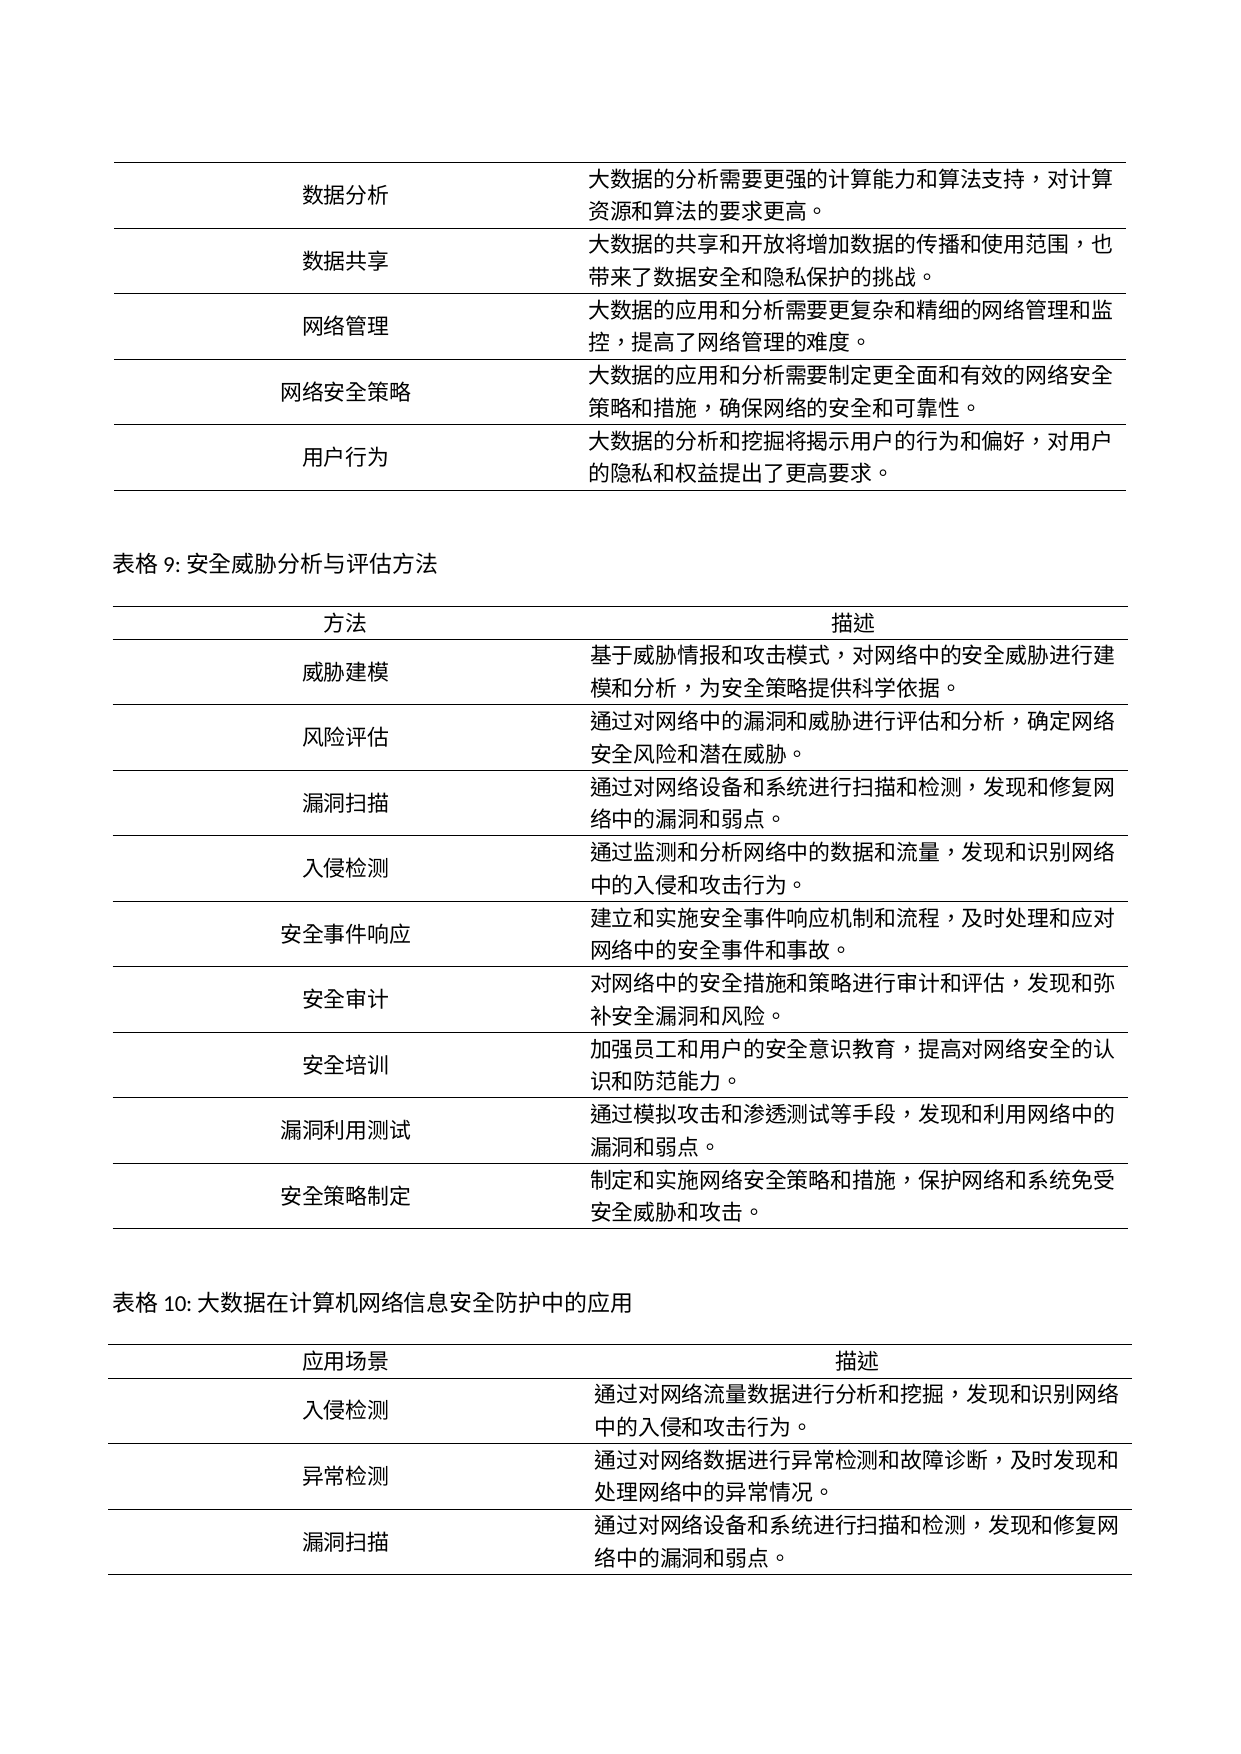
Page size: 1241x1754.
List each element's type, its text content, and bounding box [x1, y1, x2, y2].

table_cell 漏洞利用测试 [113, 1098, 578, 1163]
table_cell 大数据的分析需要更强的计算能力和算法支持，对计算资源和算法的要求更高。 [577, 163, 1126, 227]
table_cell 安全审计 [113, 967, 578, 1032]
table_cell 通过对网络设备和系统进行扫描和检测，发现和修复网络中的漏洞和弱点。 [579, 771, 1127, 835]
table_cell 网络管理 [114, 294, 577, 358]
table_cell 入侵检测 [108, 1379, 583, 1443]
table_cell 大数据的共享和开放将增加数据的传播和使用范围，也带来了数据安全和隐私保护的挑战。 [577, 229, 1126, 293]
text 表格9: 安全威胁分析与评估方法 [112, 548, 1128, 580]
table_cell 数据分析 [114, 163, 577, 227]
table_cell 安全策略制定 [113, 1164, 578, 1228]
table_cell 大数据的分析和挖掘将揭示用户的行为和偏好，对用户的隐私和权益提出了更高要求。 [577, 425, 1126, 489]
table_header 描述 [583, 1345, 1132, 1377]
table_cell 通过监测和分析网络中的数据和流量，发现和识别网络中的入侵和攻击行为。 [579, 836, 1127, 901]
table_cell 加强员工和用户的安全意识教育，提高对网络安全的认识和防范能力。 [579, 1033, 1127, 1097]
table_cell 基于威胁情报和攻击模式，对网络中的安全威胁进行建模和分析，为安全策略提供科学依据。 [579, 640, 1127, 704]
table_cell 安全培训 [113, 1033, 578, 1097]
table_cell 大数据的应用和分析需要更复杂和精细的网络管理和监控，提高了网络管理的难度。 [577, 294, 1126, 358]
table_cell 通过模拟攻击和渗透测试等手段，发现和利用网络中的漏洞和弱点。 [579, 1098, 1127, 1163]
table_cell 漏洞扫描 [113, 771, 578, 835]
table_header 方法 [113, 607, 578, 639]
table_cell 通过对网络中的漏洞和威胁进行评估和分析，确定网络安全风险和潜在威胁。 [579, 705, 1127, 770]
table_cell 通过对网络数据进行异常检测和故障诊断，及时发现和处理网络中的异常情况。 [583, 1444, 1132, 1508]
table_cell 威胁建模 [113, 640, 578, 704]
table_cell 大数据的应用和分析需要制定更全面和有效的网络安全策略和措施，确保网络的安全和可靠性。 [577, 360, 1126, 424]
table_cell 安全事件响应 [113, 902, 578, 966]
table_cell 通过对网络设备和系统进行扫描和检测，发现和修复网络中的漏洞和弱点。 [583, 1510, 1132, 1574]
table_cell 异常检测 [108, 1444, 583, 1508]
table_header 描述 [579, 607, 1127, 639]
table_cell 漏洞扫描 [108, 1510, 583, 1574]
table_cell 通过对网络流量数据进行分析和挖掘，发现和识别网络中的入侵和攻击行为。 [583, 1379, 1132, 1443]
text 表格10: 大数据在计算机网络信息安全防护中的应用 [112, 1286, 1128, 1319]
table_cell 对网络中的安全措施和策略进行审计和评估，发现和弥补安全漏洞和风险。 [579, 967, 1127, 1032]
table_cell 入侵检测 [113, 836, 578, 901]
table_header 应用场景 [108, 1345, 583, 1377]
table_cell 建立和实施安全事件响应机制和流程，及时处理和应对网络中的安全事件和事故。 [579, 902, 1127, 966]
table_cell 网络安全策略 [114, 360, 577, 424]
table_cell 用户行为 [114, 425, 577, 489]
table_cell 风险评估 [113, 705, 578, 770]
table_cell 制定和实施网络安全策略和措施，保护网络和系统免受安全威胁和攻击。 [579, 1164, 1127, 1228]
table_cell 数据共享 [114, 229, 577, 293]
